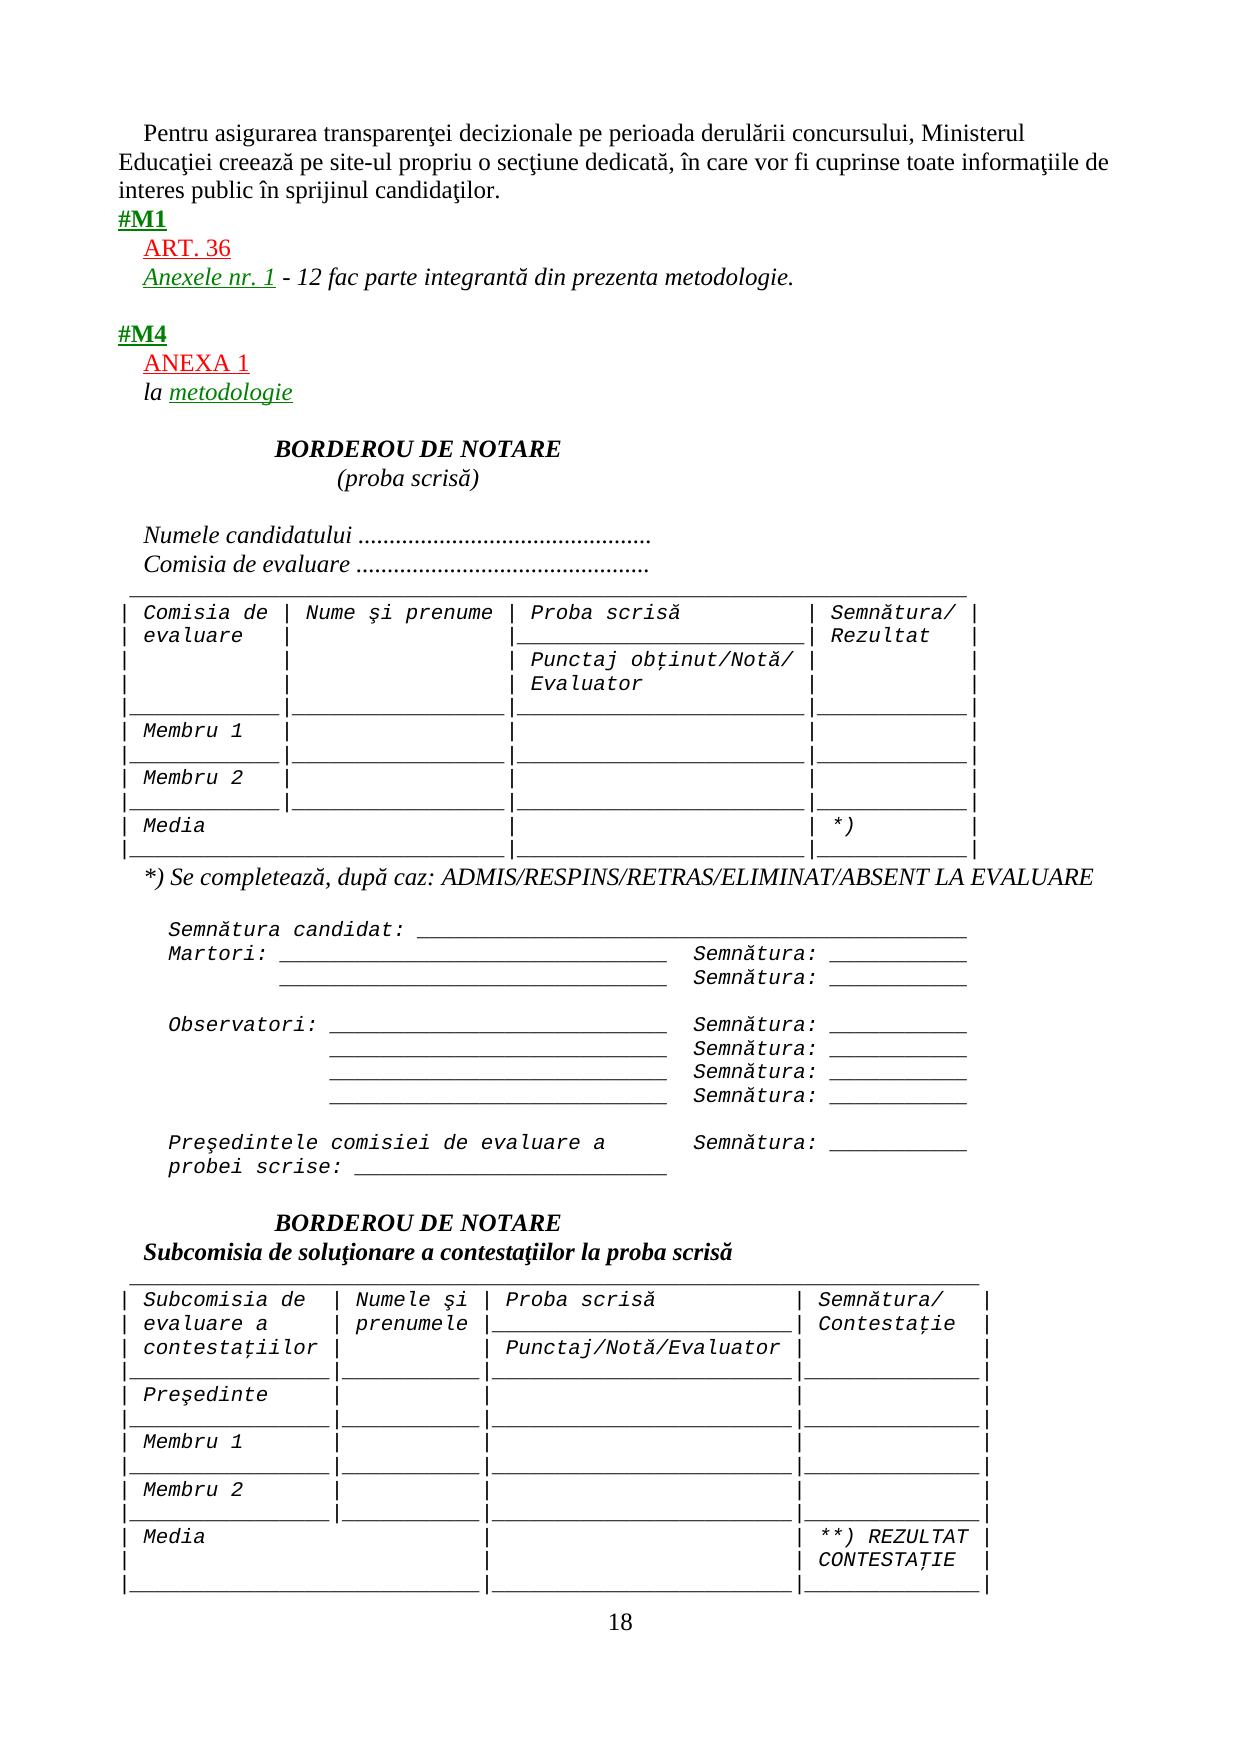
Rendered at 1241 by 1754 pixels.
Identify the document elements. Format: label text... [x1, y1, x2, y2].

text |____________|_________________|_______________________|____________| [118, 791, 1122, 814]
text Observatori: ___________________________ Semnătura: ___________ [118, 1014, 1122, 1038]
text ANEXA 1 [118, 348, 1122, 377]
text |____________|_________________|_______________________|____________| [118, 744, 1122, 767]
text #M4 [118, 319, 1122, 348]
text Numele candidatului ............................................... [118, 521, 1122, 549]
text | Media | | **) REZULTAT | [118, 1526, 1122, 1549]
text Comisia de evaluare ............................................... [118, 549, 1122, 578]
text | Membru 2 | | | | [118, 767, 1122, 791]
text Anexele nr. 1 - 12 fac parte integrantă din prezenta metodologie. [118, 262, 1122, 291]
text | Membru 1 | | | | [118, 1431, 1122, 1455]
text | Subcomisia de | Numele şi | Proba scrisă | Semnătura/ | [118, 1289, 1122, 1313]
text *) Se completează, după caz: ADMIS/RESPINS/RETRAS/ELIMINAT/ABSENT LA EVALUARE [118, 862, 1122, 891]
text #M1 [118, 204, 1122, 233]
text ___________________________ Semnătura: ___________ [118, 1085, 1122, 1108]
text ___________________________ Semnătura: ___________ [118, 1038, 1122, 1061]
text | Media | | *) | [118, 814, 1122, 838]
text BORDEROU DE NOTARE [118, 1208, 1122, 1237]
text BORDEROU DE NOTARE [118, 434, 1122, 463]
text |____________|_________________|_______________________|____________| [118, 696, 1122, 720]
text la metodologie [118, 377, 1122, 406]
text |________________|___________|________________________|______________| [118, 1360, 1122, 1384]
text | evaluare | |_______________________| Rezultat | [118, 625, 1122, 649]
text | | | Punctaj obţinut/Notă/ | | [118, 649, 1122, 673]
text ____________________________________________________________________ [118, 1266, 1122, 1289]
text | | | Evaluator | | [118, 673, 1122, 696]
text probei scrise: _________________________ [118, 1156, 1122, 1179]
text Martori: _______________________________ Semnătura: ___________ [118, 943, 1122, 967]
text | Membru 1 | | | | [118, 720, 1122, 744]
text (proba scrisă) [118, 463, 1122, 492]
text _______________________________ Semnătura: ___________ [118, 967, 1122, 990]
text ART. 36 [118, 233, 1122, 262]
text Preşedintele comisiei de evaluare a Semnătura: ___________ [118, 1132, 1122, 1156]
text Pentru asigurarea transparenţei decizionale pe perioada derulării concursului, Ministerul Educaţiei creează pe site-ul propriu o secţiune dedicată, în care vor fi cuprinse toate informaţiile de interes public în sprijinul candidaţilor. [118, 118, 1122, 204]
text ___________________________________________________________________ [118, 578, 1122, 602]
text Semnătura candidat: ____________________________________________ [118, 919, 1122, 943]
text |____________________________|________________________|______________| [118, 1573, 1122, 1597]
text ___________________________ Semnătura: ___________ [118, 1061, 1122, 1085]
text |______________________________|_______________________|____________| [118, 838, 1122, 862]
text |________________|___________|________________________|______________| [118, 1455, 1122, 1478]
text | evaluare a | prenumele |________________________| Contestaţie | [118, 1313, 1122, 1337]
text | contestaţiilor | | Punctaj/Notă/Evaluator | | [118, 1337, 1122, 1360]
text | | | CONTESTAŢIE | [118, 1549, 1122, 1573]
text |________________|___________|________________________|______________| [118, 1408, 1122, 1431]
text | Membru 2 | | | | [118, 1478, 1122, 1502]
text | Comisia de | Nume şi prenume | Proba scrisă | Semnătura/ | [118, 602, 1122, 625]
text Subcomisia de soluţionare a contestaţiilor la proba scrisă [118, 1237, 1122, 1266]
text | Preşedinte | | | | [118, 1384, 1122, 1408]
text |________________|___________|________________________|______________| [118, 1502, 1122, 1526]
